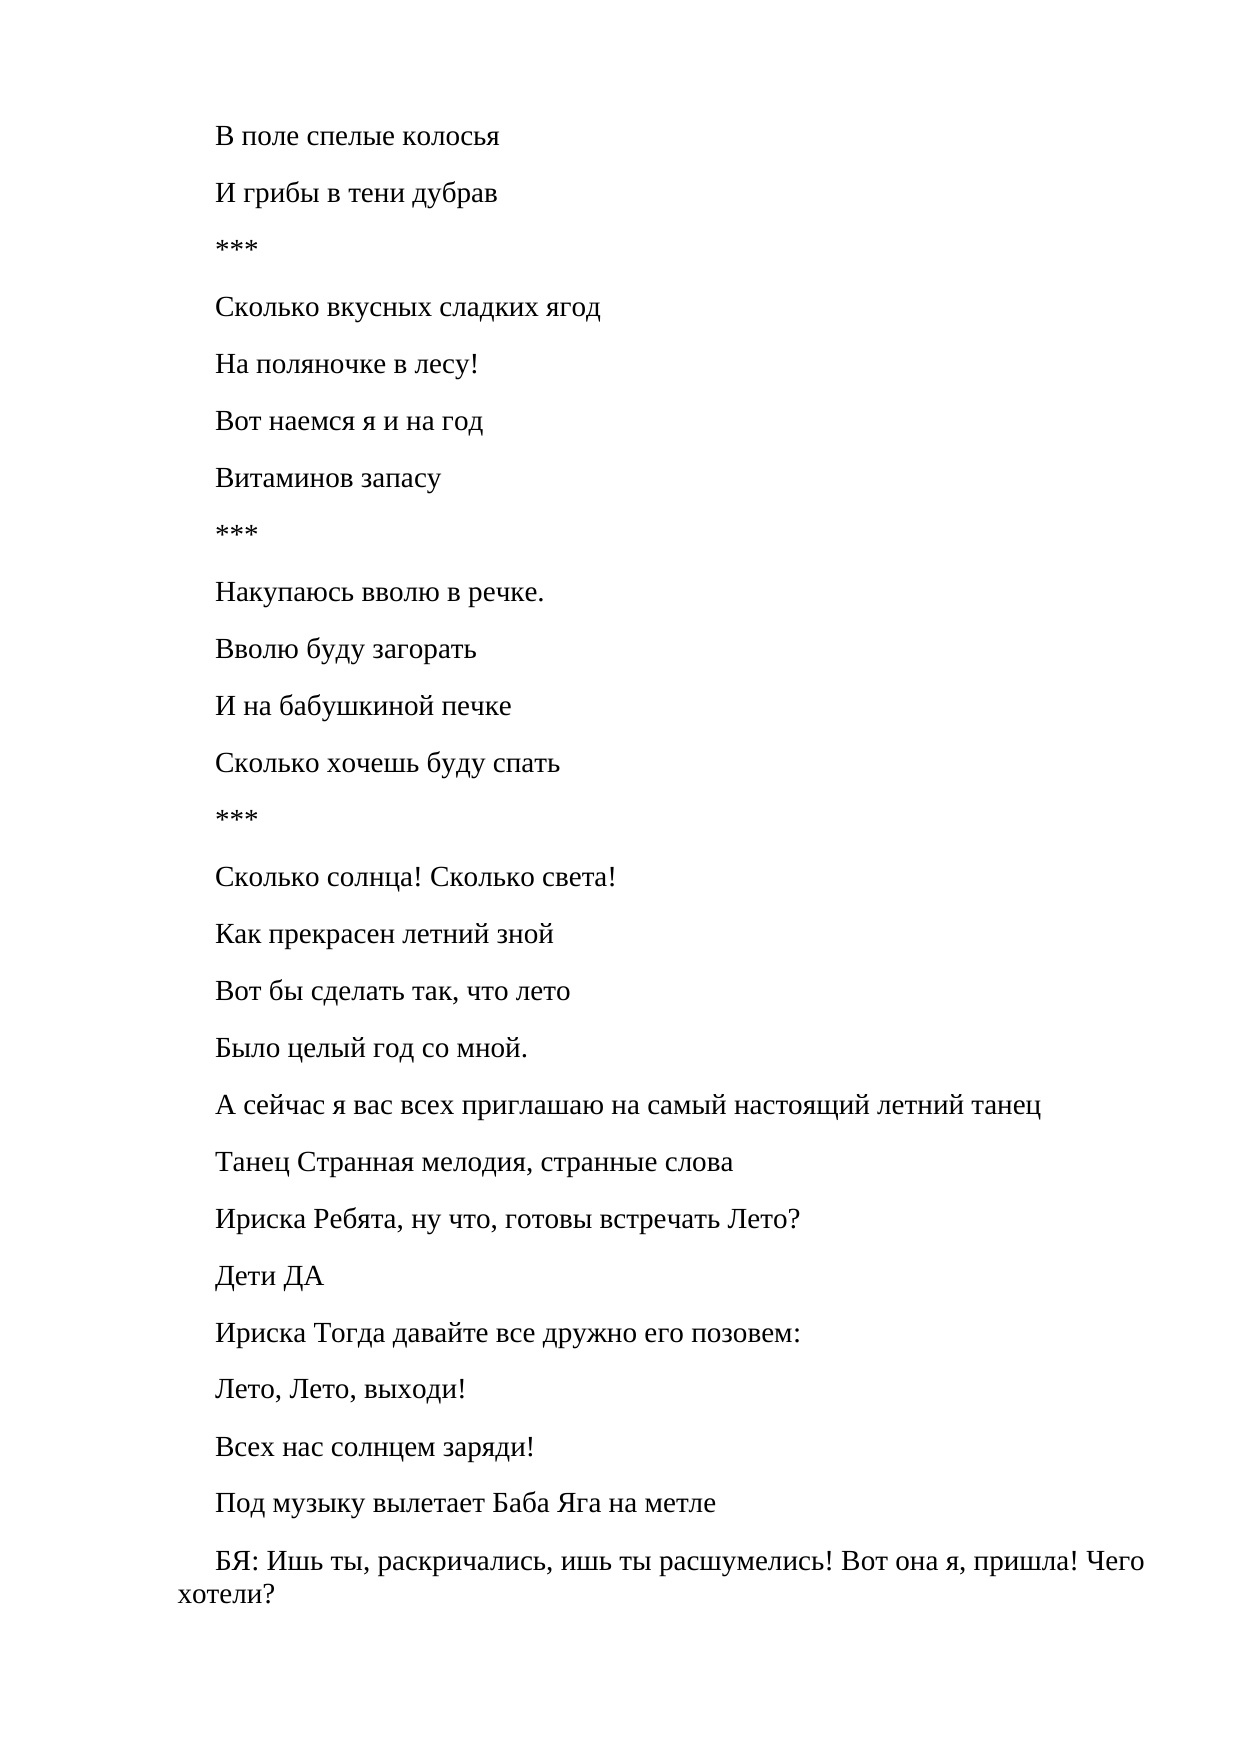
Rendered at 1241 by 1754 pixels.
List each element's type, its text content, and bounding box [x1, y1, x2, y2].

text *** [177, 517, 1152, 551]
text На поляночке в лесу! [177, 346, 1152, 379]
text Вот наемся я и на год [177, 403, 1152, 437]
text *** [177, 232, 1152, 266]
text Накупаюсь вволю в речке. [177, 574, 1152, 607]
text Дети ДА [177, 1258, 1152, 1291]
text Сколько хочешь буду спать [177, 745, 1152, 778]
text А сейчас я вас всех приглашаю на самый настоящий летний танец [177, 1087, 1152, 1120]
text Как прекрасен летний зной [177, 916, 1152, 949]
text И грибы в тени дубрав [177, 175, 1152, 209]
text *** [177, 802, 1152, 835]
text Сколько вкусных сладких ягод [177, 289, 1152, 323]
text Вот бы сделать так, что лето [177, 973, 1152, 1006]
text Сколько солнца! Сколько света! [177, 859, 1152, 892]
text Ириска Ребята, ну что, готовы встречать Лето? [177, 1201, 1152, 1234]
text В поле спелые колосья [177, 118, 1152, 152]
text Под музыку вылетает Баба Яга на метле [177, 1486, 1152, 1519]
text Витаминов запасу [177, 460, 1152, 493]
text Лето, Лето, выходи! [177, 1372, 1152, 1405]
text Было целый год со мной. [177, 1030, 1152, 1063]
text Танец Странная мелодия, странные слова [177, 1144, 1152, 1177]
text Вволю буду загорать [177, 631, 1152, 664]
text Всех нас солнцем заряди! [177, 1429, 1152, 1462]
text Ириска Тогда давайте все дружно его позовем: [177, 1315, 1152, 1348]
text И на бабушкиной печке [177, 688, 1152, 721]
text БЯ: Ишь ты, раскричались, ишь ты расшумелись! Вот она я, пришла! Чего хотели? [177, 1543, 1152, 1610]
